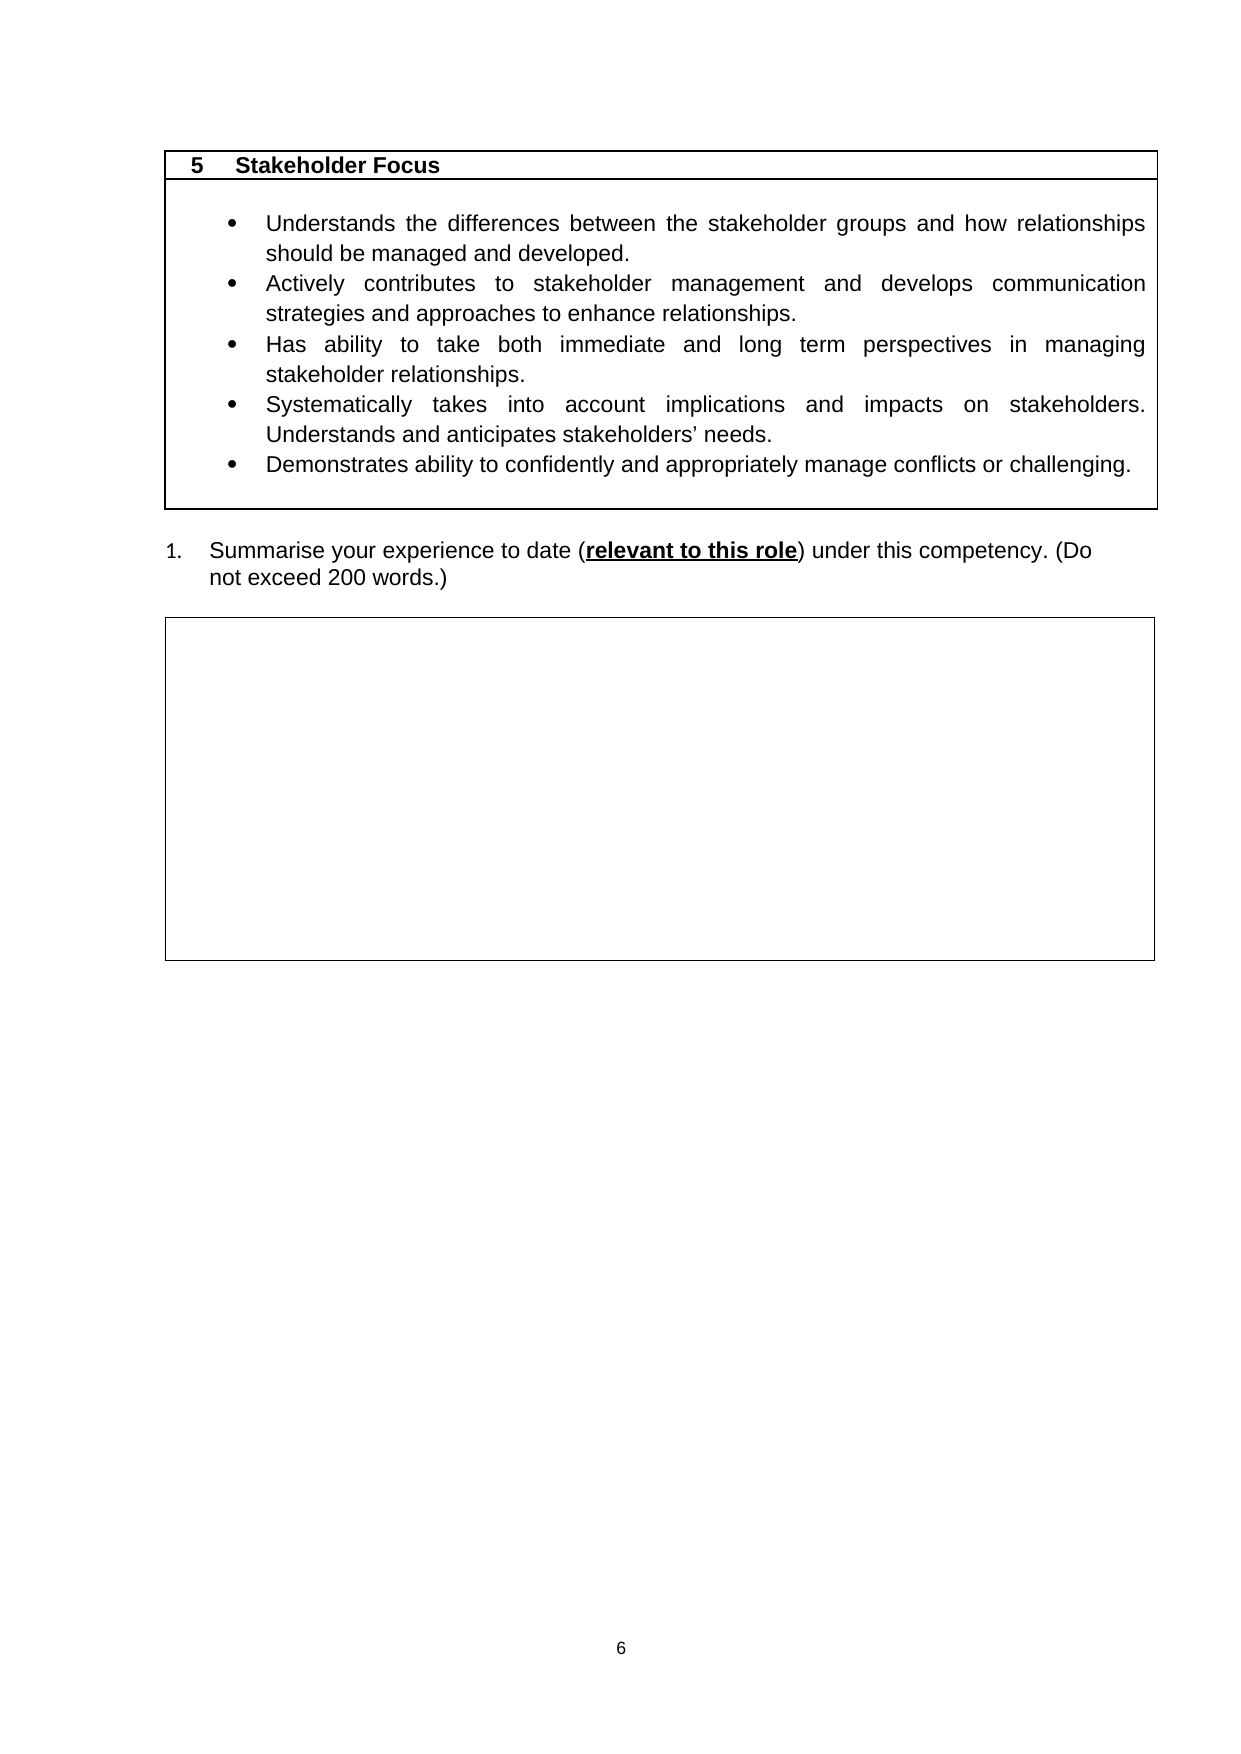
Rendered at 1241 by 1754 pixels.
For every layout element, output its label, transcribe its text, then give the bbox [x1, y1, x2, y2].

table_header 5 Stakeholder Focus [166, 152, 1157, 178]
table_header [166, 618, 1154, 960]
table_cell Understands the differences between the stakeholder groups and how relationships should be managed and developed. Actively contributes to stakeholder management and develops communication strategies and approaches to enhance relationships. Has ability to take both immediate and long term perspectives in managing stakeholder relationships. Systematically takes into account implications and impacts on stakeholders. Understands and anticipates stakeholders’ needs. Demonstrates ability to confidently and appropriately manage conflicts or challenging. [166, 180, 1157, 508]
table_cell [1158, 178, 1169, 508]
list Summarise your experience to date (relevant to this role) under this competency. (Do not exceed 200 words.) [165, 536, 1092, 590]
table_header [1158, 150, 1169, 178]
